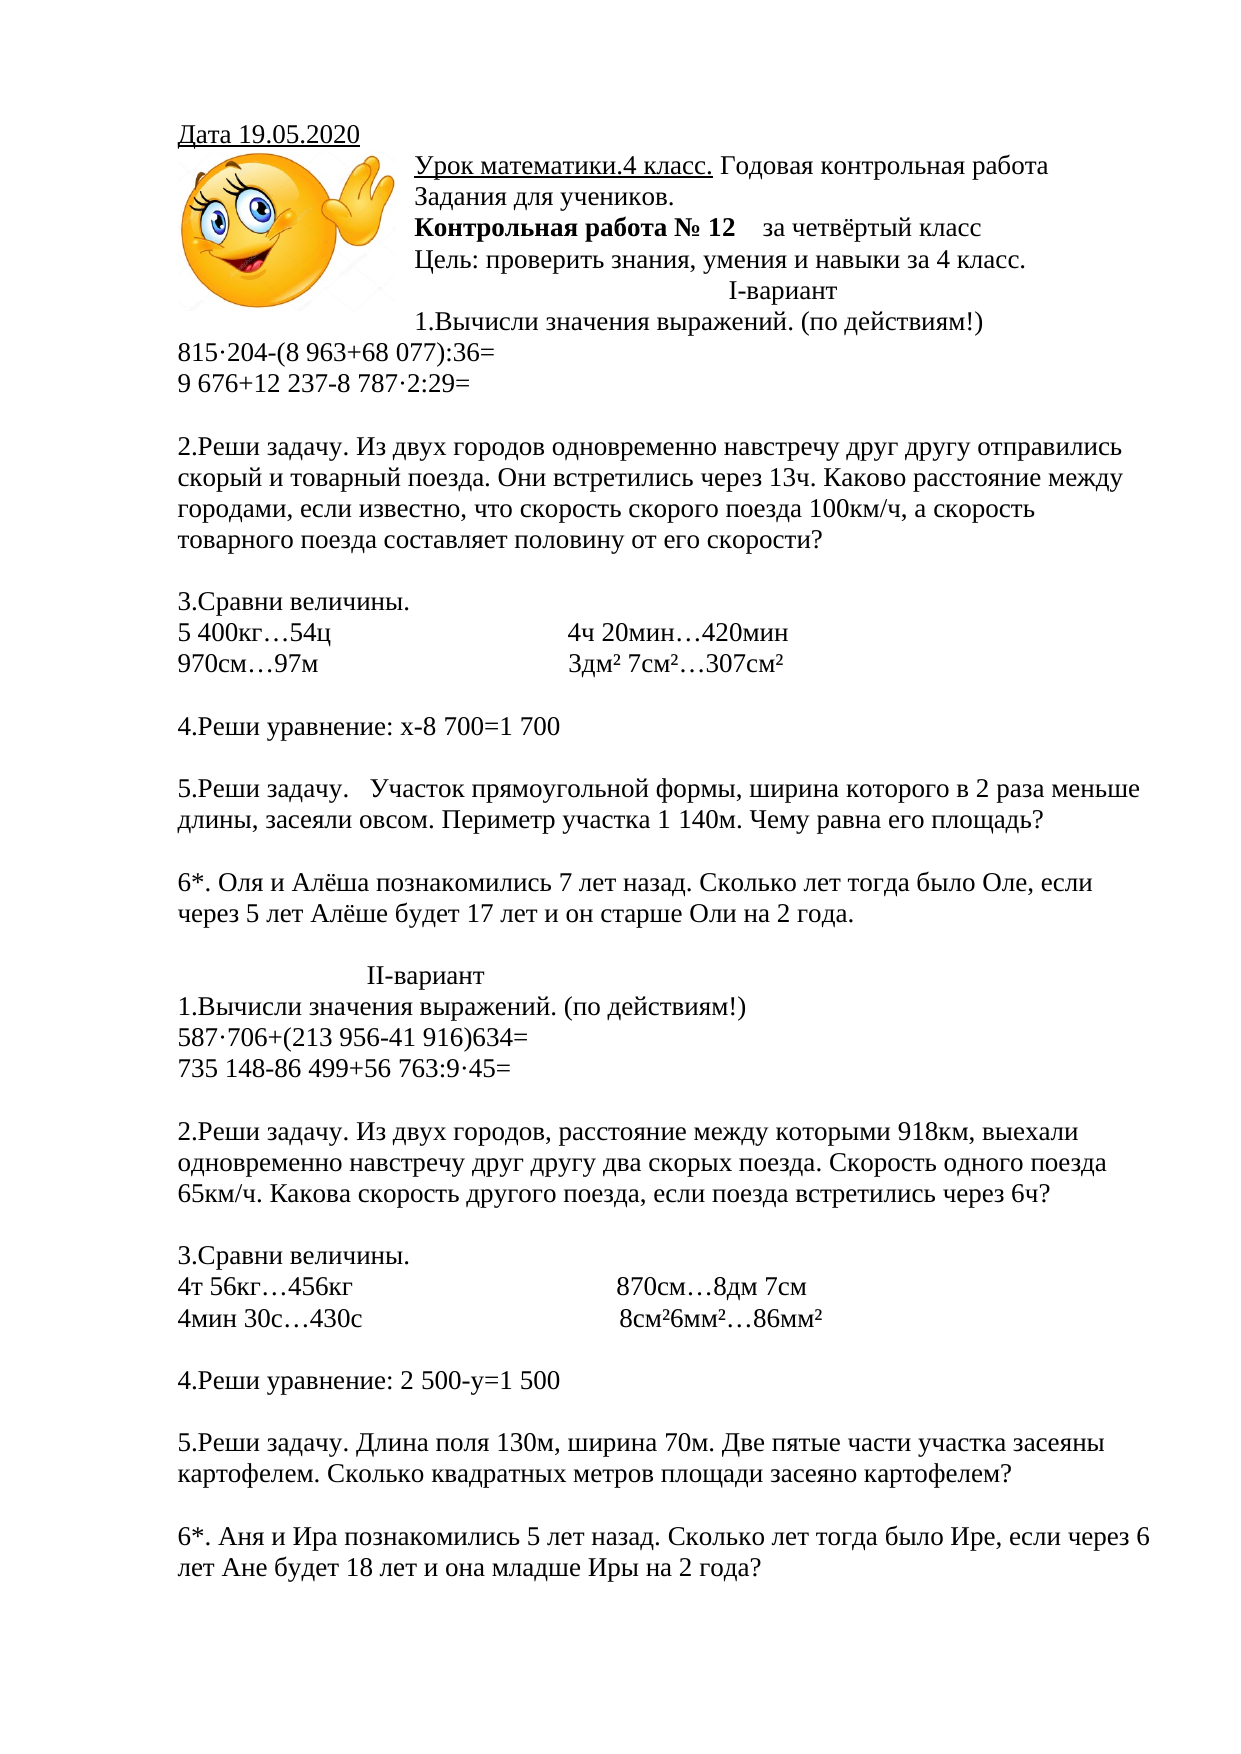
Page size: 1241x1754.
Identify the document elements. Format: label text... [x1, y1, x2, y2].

text 9 676+12 237-8 787·2:29= [177, 367, 1152, 398]
text 587·706+(213 956-41 916)634= [177, 1021, 1152, 1052]
text 3.Сравни величины. [177, 1239, 1152, 1271]
text 735 148-86 499+56 763:9·45= [177, 1052, 1152, 1084]
text 3.Сравни величины. [177, 585, 1152, 616]
text Урок математики.4 класс. Годовая контрольная работа [177, 149, 1152, 180]
text 815·204-(8 963+68 077):36= [177, 336, 1152, 367]
text Цель: проверить знания, умения и навыки за 4 класс. [395, 243, 1152, 274]
text I-вариант [395, 274, 1152, 305]
text 6*. Оля и Алёша познакомились 7 лет назад. Сколько лет тогда было Оле, если через 5 лет Алёше будет 17 лет и он старше Оли на 2 года. [177, 866, 1152, 928]
text 5.Реши задачу. Участок прямоугольной формы, ширина которого в 2 раза меньше длины, засеяли овсом. Периметр участка 1 140м. Чему равна его площадь? [177, 772, 1152, 834]
text 4.Реши уравнение: х-8 700=1 700 [177, 710, 1152, 741]
text 6*. Аня и Ира познакомились 5 лет назад. Сколько лет тогда было Ире, если через 6 лет Ане будет 18 лет и она младше Иры на 2 года? [177, 1520, 1152, 1582]
text 4мин 30с…430с 8см²6мм²…86мм² [177, 1302, 1152, 1333]
text Дата 19.05.2020 [177, 118, 1152, 149]
text 5 400кг…54ц 4ч 20мин…420мин [177, 616, 1152, 648]
text 2.Реши задачу. Из двух городов, расстояние между которыми 918км, выехали одновременно навстречу друг другу два скорых поезда. Скорость одного поезда 65км/ч. Какова скорость другого поезда, если поезда встретились через 6ч? [177, 1115, 1152, 1208]
text Задания для учеников. [395, 180, 1152, 212]
text 4т 56кг…456кг 870см…8дм 7см [177, 1271, 1152, 1302]
text 1.Вычисли значения выражений. (по действиям!) [177, 305, 1152, 336]
text II-вариант [177, 959, 1152, 990]
text Контрольная работа № 12 за четвёртый класс [395, 212, 1152, 243]
picture [176, 150, 395, 309]
text 1.Вычисли значения выражений. (по действиям!) [177, 990, 1152, 1021]
text 970см…97м 3дм² 7см²…307см² [177, 648, 1152, 679]
text 4.Реши уравнение: 2 500-у=1 500 [177, 1364, 1152, 1395]
text 5.Реши задачу. Длина поля 130м, ширина 70м. Две пятые части участка засеяны картофелем. Сколько квадратных метров площади засеяно картофелем? [177, 1426, 1152, 1488]
text 2.Реши задачу. Из двух городов одновременно навстречу друг другу отправились скорый и товарный поезда. Они встретились через 13ч. Каково расстояние между городами, если известно, что скорость скорого поезда 100км/ч, а скорость товарного поезда составляет половину от его скорости? [177, 429, 1152, 554]
